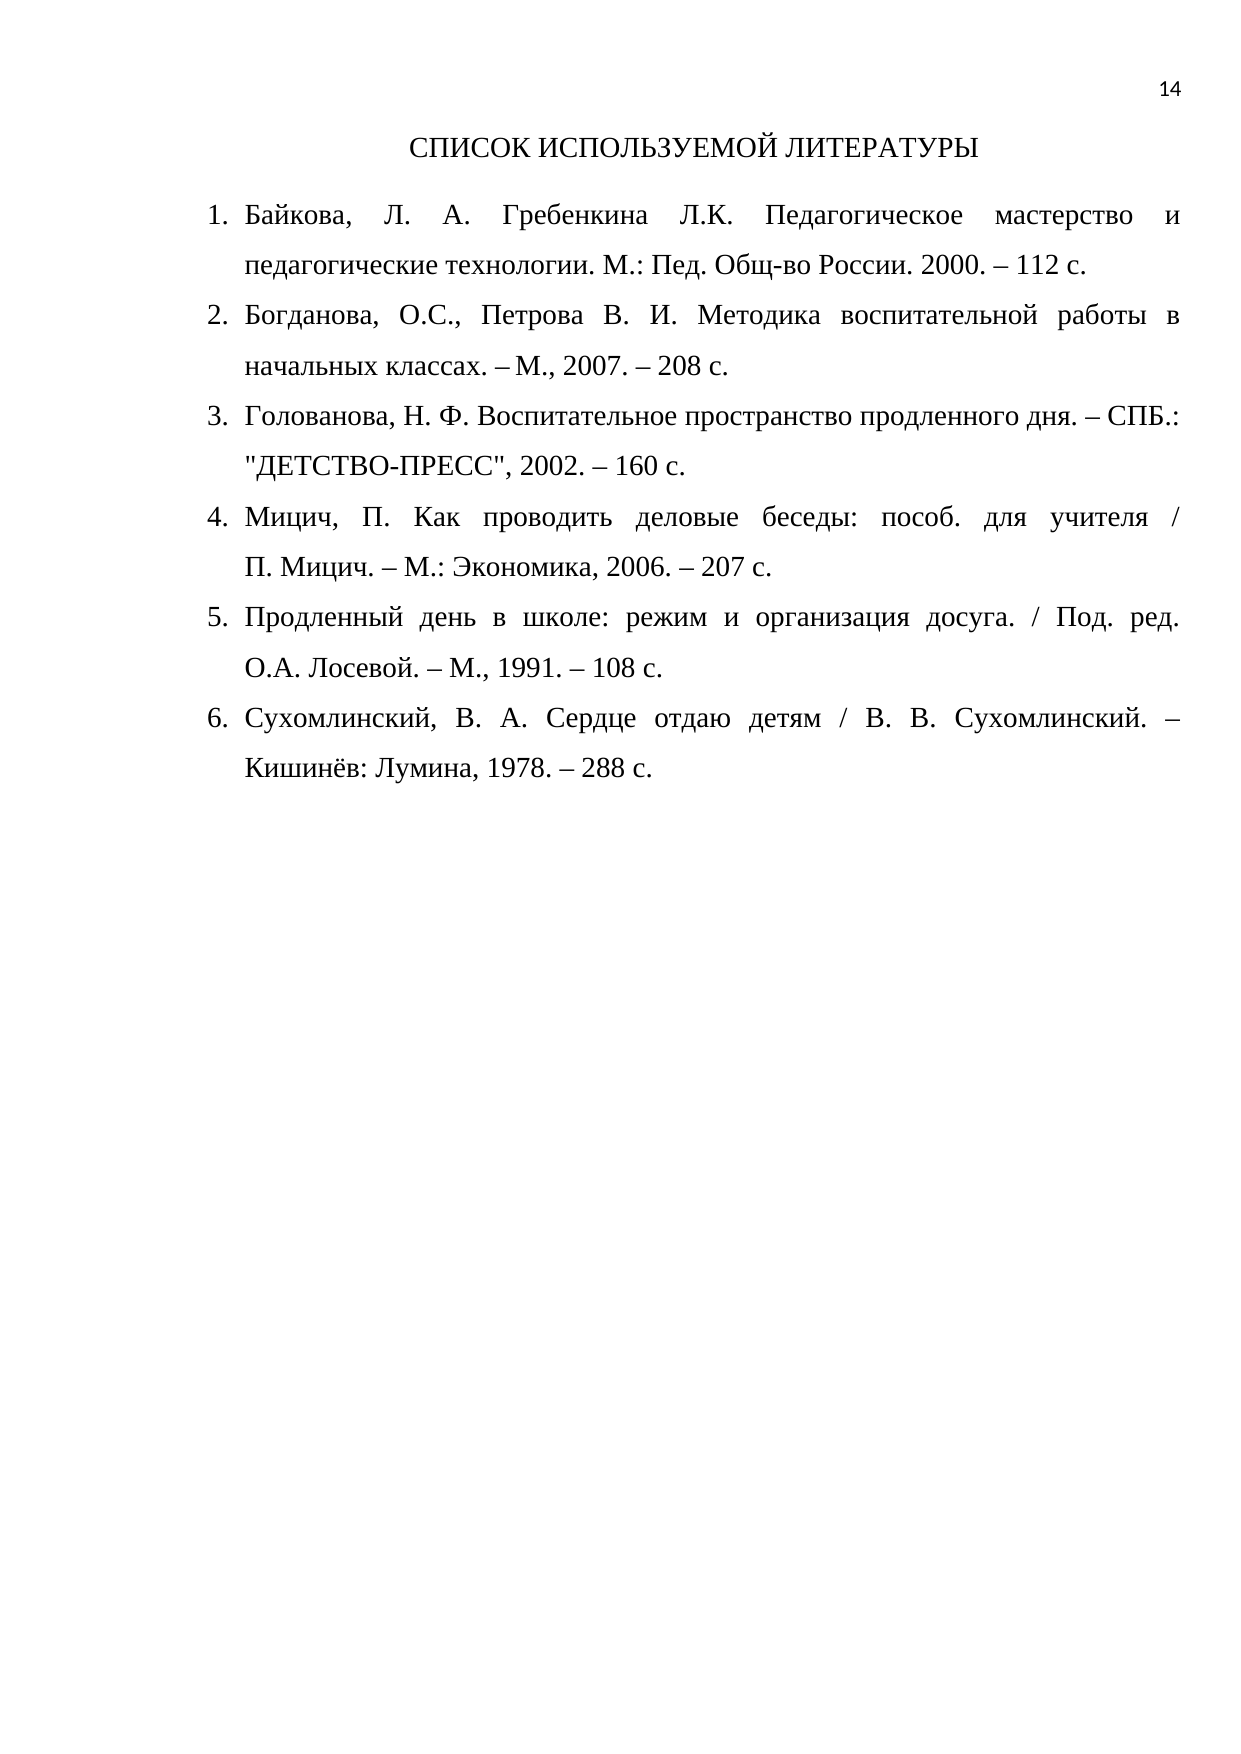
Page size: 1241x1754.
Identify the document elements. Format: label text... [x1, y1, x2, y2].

list Голованова, Н. Ф. Воспитательное пространство продленного дня. – СПБ.: "ДЕТСТВО-ПРЕСС", 2002. – 160 с. [207, 398, 1181, 482]
list Продленный день в школе: режим и организация досуга. / Под. ред. О.А. Лосевой. – М., 1991. – 108 с. [207, 599, 1181, 683]
list Богданова, О.С., Петрова В. И. Методика воспитательной работы в начальных классах. – М., 2007. – 208 с. [207, 297, 1181, 381]
list Сухомлинский, В. А. Сердце отдаю детям / В. В. Сухомлинский. – Кишинёв: Лумина, 1978. – 288 с. [207, 700, 1181, 784]
list Байкова, Л. А. Гребенкина Л.К. Педагогическое мастерство и педагогические технологии. М.: Пед. Общ-во России. 2000. – 112 с. [207, 197, 1181, 281]
text СПИСОК ИСПОЛЬЗУЕМОЙ ЛИТЕРАТУРЫ [118, 130, 1181, 163]
list Мицич, П. Как проводить деловые беседы: пособ. для учителя / П. Мицич. – М.: Экономика, 2006. – 207 с. [207, 499, 1181, 583]
